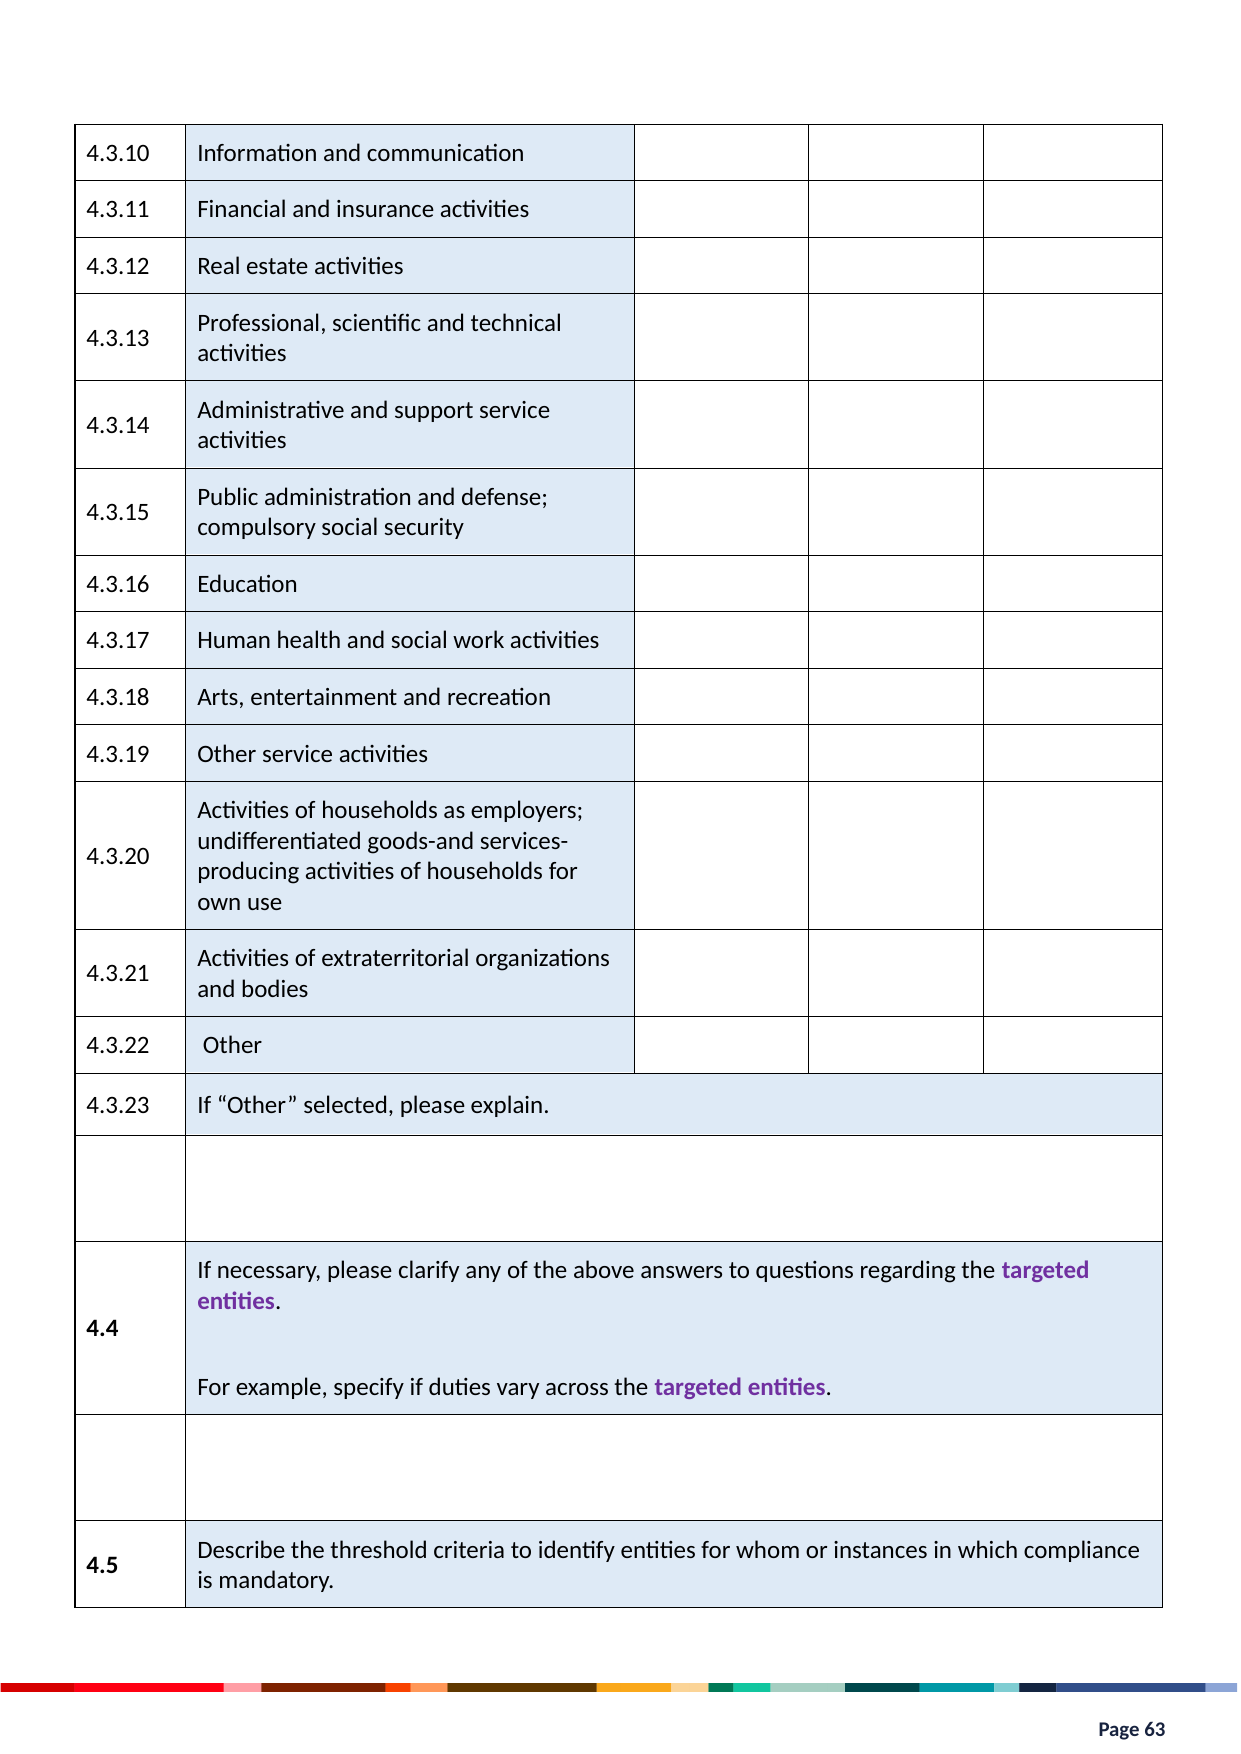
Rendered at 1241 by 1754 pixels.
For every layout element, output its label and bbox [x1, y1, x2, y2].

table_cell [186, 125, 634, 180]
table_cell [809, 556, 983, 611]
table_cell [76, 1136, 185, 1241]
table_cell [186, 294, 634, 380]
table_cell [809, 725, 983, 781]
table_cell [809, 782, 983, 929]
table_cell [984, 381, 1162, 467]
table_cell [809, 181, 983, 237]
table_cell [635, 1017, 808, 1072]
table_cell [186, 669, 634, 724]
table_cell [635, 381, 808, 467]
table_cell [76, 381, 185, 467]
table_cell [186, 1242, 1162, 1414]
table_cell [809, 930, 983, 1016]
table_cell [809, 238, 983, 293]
picture [0, 1683, 1236, 1692]
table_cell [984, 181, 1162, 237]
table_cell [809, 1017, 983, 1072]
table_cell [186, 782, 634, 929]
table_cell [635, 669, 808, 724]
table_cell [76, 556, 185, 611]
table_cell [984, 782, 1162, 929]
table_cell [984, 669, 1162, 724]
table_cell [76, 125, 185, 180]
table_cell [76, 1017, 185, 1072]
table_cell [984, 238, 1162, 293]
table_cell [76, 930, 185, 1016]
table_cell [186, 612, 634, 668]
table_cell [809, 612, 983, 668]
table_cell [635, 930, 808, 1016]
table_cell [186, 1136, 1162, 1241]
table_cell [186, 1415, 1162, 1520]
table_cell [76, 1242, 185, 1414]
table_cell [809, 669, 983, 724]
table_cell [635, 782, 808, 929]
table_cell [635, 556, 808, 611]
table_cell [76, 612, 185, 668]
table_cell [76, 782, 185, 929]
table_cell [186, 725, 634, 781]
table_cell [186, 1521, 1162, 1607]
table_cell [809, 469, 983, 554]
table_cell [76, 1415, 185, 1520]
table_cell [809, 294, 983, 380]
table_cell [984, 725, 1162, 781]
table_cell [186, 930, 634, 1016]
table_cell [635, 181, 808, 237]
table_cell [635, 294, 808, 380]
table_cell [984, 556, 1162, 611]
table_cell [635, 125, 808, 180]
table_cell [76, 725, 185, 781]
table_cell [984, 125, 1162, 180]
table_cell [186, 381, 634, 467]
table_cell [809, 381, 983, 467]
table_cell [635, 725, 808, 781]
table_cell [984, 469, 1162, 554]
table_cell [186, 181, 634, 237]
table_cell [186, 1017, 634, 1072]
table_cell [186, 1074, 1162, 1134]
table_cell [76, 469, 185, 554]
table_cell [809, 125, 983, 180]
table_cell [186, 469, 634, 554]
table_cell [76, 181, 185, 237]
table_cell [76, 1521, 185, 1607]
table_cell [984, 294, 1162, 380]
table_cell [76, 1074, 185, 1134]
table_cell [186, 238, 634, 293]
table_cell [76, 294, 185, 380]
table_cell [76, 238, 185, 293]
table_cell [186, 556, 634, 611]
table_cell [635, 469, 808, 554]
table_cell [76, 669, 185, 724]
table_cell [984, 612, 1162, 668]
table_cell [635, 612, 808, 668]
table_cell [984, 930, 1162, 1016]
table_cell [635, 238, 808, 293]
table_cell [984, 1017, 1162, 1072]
